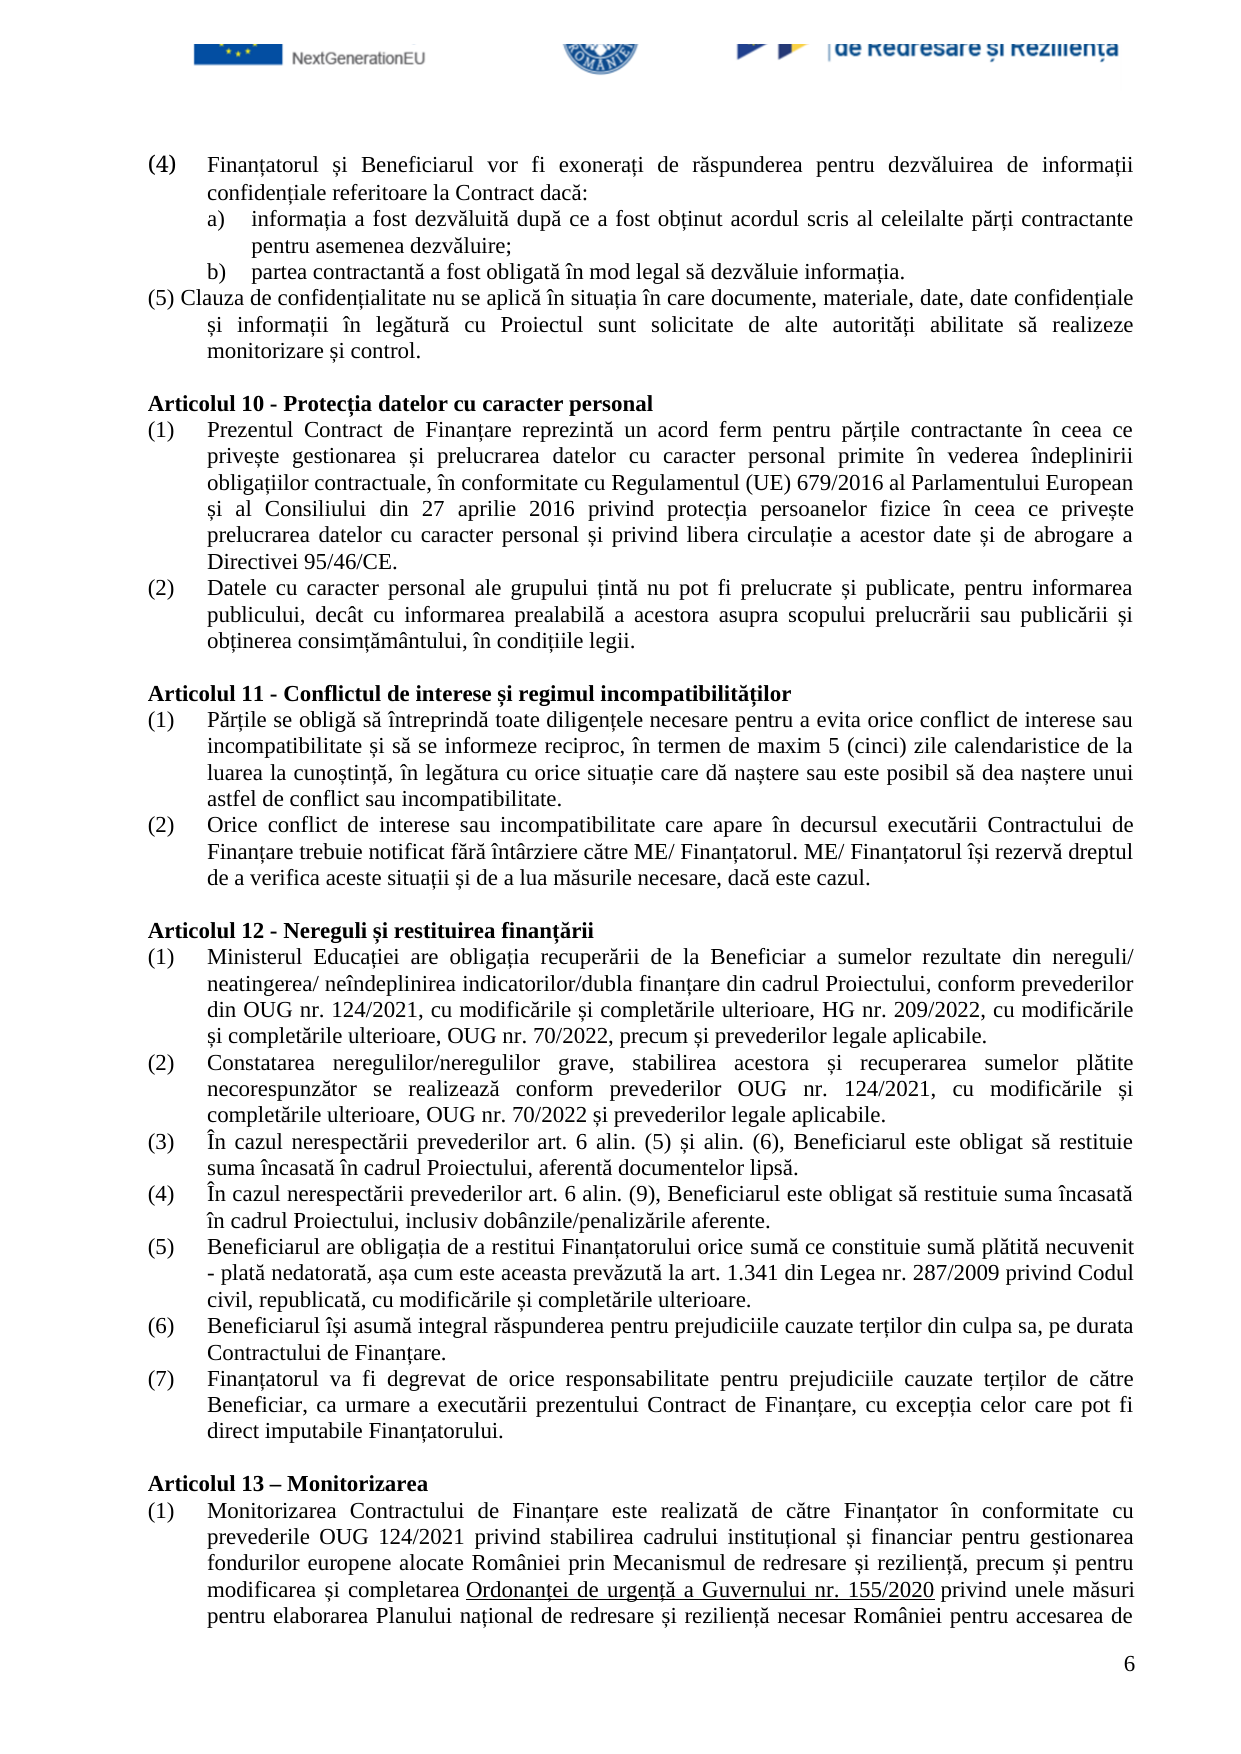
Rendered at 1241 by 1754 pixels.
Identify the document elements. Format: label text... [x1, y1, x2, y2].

list Finanțatorul va fi degrevat de orice responsabilitate pentru prejudiciile cauzate terților de către Beneficiar, ca urmare a executării prezentului Contract de Finanțare, cu excepția celor care pot fi direct imputabile Finanțatorului. [148, 1365, 1135, 1444]
text (5) Clauza de confidențialitate nu se aplică în situația în care documente, materiale, date, date confidențiale și informații în legătură cu Proiectul sunt solicitate de alte autorități abilitate să realizeze monitorizare și control. [148, 284, 1135, 363]
list Beneficiarul își asumă integral răspunderea pentru prejudiciile cauzate terților din culpa sa, pe durata Contractului de Finanțare. [148, 1312, 1135, 1365]
list Ministerul Educației are obligația recuperării de la Beneficiar a sumelor rezultate din nereguli/ neatingerea/ neîndeplinirea indicatorilor/dubla finanțare din cadrul Proiectului, conform prevederilor din OUG nr. 124/2021, cu modificările și completările ulterioare, HG nr. 209/2022, cu modificările și completările ulterioare, OUG nr. 70/2022, precum și prevederilor legale aplicabile. [148, 943, 1135, 1049]
list partea contractantă a fost obligată în mod legal să dezvăluie informația. [207, 258, 1135, 284]
list În cazul nerespectării prevederilor art. 6 alin. (5) și alin. (6), Beneficiarul este obligat să restituie suma încasată în cadrul Proiectului, aferentă documentelor lipsă. [148, 1128, 1135, 1180]
text Articolul 10 - Protecția datelor cu caracter personal [148, 390, 1135, 416]
text Articolul 12 - Nereguli și restituirea finanțării [148, 917, 1135, 943]
list Prezentul Contract de Finanțare reprezintă un acord ferm pentru părțile contractante în ceea ce privește gestionarea și prelucrarea datelor cu caracter personal primite în vederea îndeplinirii obligațiilor contractuale, în conformitate cu Regulamentul (UE) 679/2016 al Parlamentului European și al Consiliului din 27 aprilie 2016 privind protecția persoanelor fizice în ceea ce privește prelucrarea datelor cu caracter personal și privind libera circulație a acestor date și de abrogare a Directivei 95/46/CE. [148, 416, 1135, 574]
picture [147, 44, 1123, 91]
list Finanțatorul și Beneficiarul vor fi exonerați de răspunderea pentru dezvăluirea de informații confidențiale referitoare la Contract dacă: [148, 148, 1135, 205]
list Orice conflict de interese sau incompatibilitate care apare în decursul executării Contractului de Finanțare trebuie notificat fără întârziere către ME/ Finanțatorul. ME/ Finanțatorul își rezervă dreptul de a verifica aceste situații și de a lua măsurile necesare, dacă este cazul. [148, 811, 1135, 891]
list Părțile se obligă să întreprindă toate diligențele necesare pentru a evita orice conflict de interese sau incompatibilitate și să se informeze reciproc, în termen de maxim 5 (cinci) zile calendaristice de la luarea la cunoștință, în legătura cu orice situație care dă naștere sau este posibil să dea naștere unui astfel de conflict sau incompatibilitate. [148, 706, 1135, 811]
list informația a fost dezvăluită după ce a fost obținut acordul scris al celeilalte părți contractante pentru asemenea dezvăluire; [207, 205, 1135, 258]
text Articolul 11 - Conflictul de interese și regimul incompatibilităților [148, 680, 1135, 706]
list Beneficiarul are obligația de a restitui Finanțatorului orice sumă ce constituie sumă plătită necuvenit - plată nedatorată, așa cum este aceasta prevăzută la art. 1.341 din Legea nr. 287/2009 privind Codul civil, republicată, cu modificările și completările ulterioare. [148, 1233, 1135, 1312]
list Datele cu caracter personal ale grupului țintă nu pot fi prelucrate și publicate, pentru informarea publicului, decât cu informarea prealabilă a acestora asupra scopului prelucrării sau publicării și obținerea consimțământului, în condițiile legii. [148, 574, 1135, 653]
text Articolul 13 – Monitorizarea [148, 1470, 1135, 1497]
list În cazul nerespectării prevederilor art. 6 alin. (9), Beneficiarul este obligat să restituie suma încasată în cadrul Proiectului, inclusiv dobânzile/penalizările aferente. [148, 1180, 1135, 1233]
list Constatarea neregulilor/neregulilor grave, stabilirea acestora și recuperarea sumelor plătite necorespunzător se realizează conform prevederilor OUG nr. 124/2021, cu modificările și completările ulterioare, OUG nr. 70/2022 și prevederilor legale aplicabile. [148, 1049, 1135, 1128]
